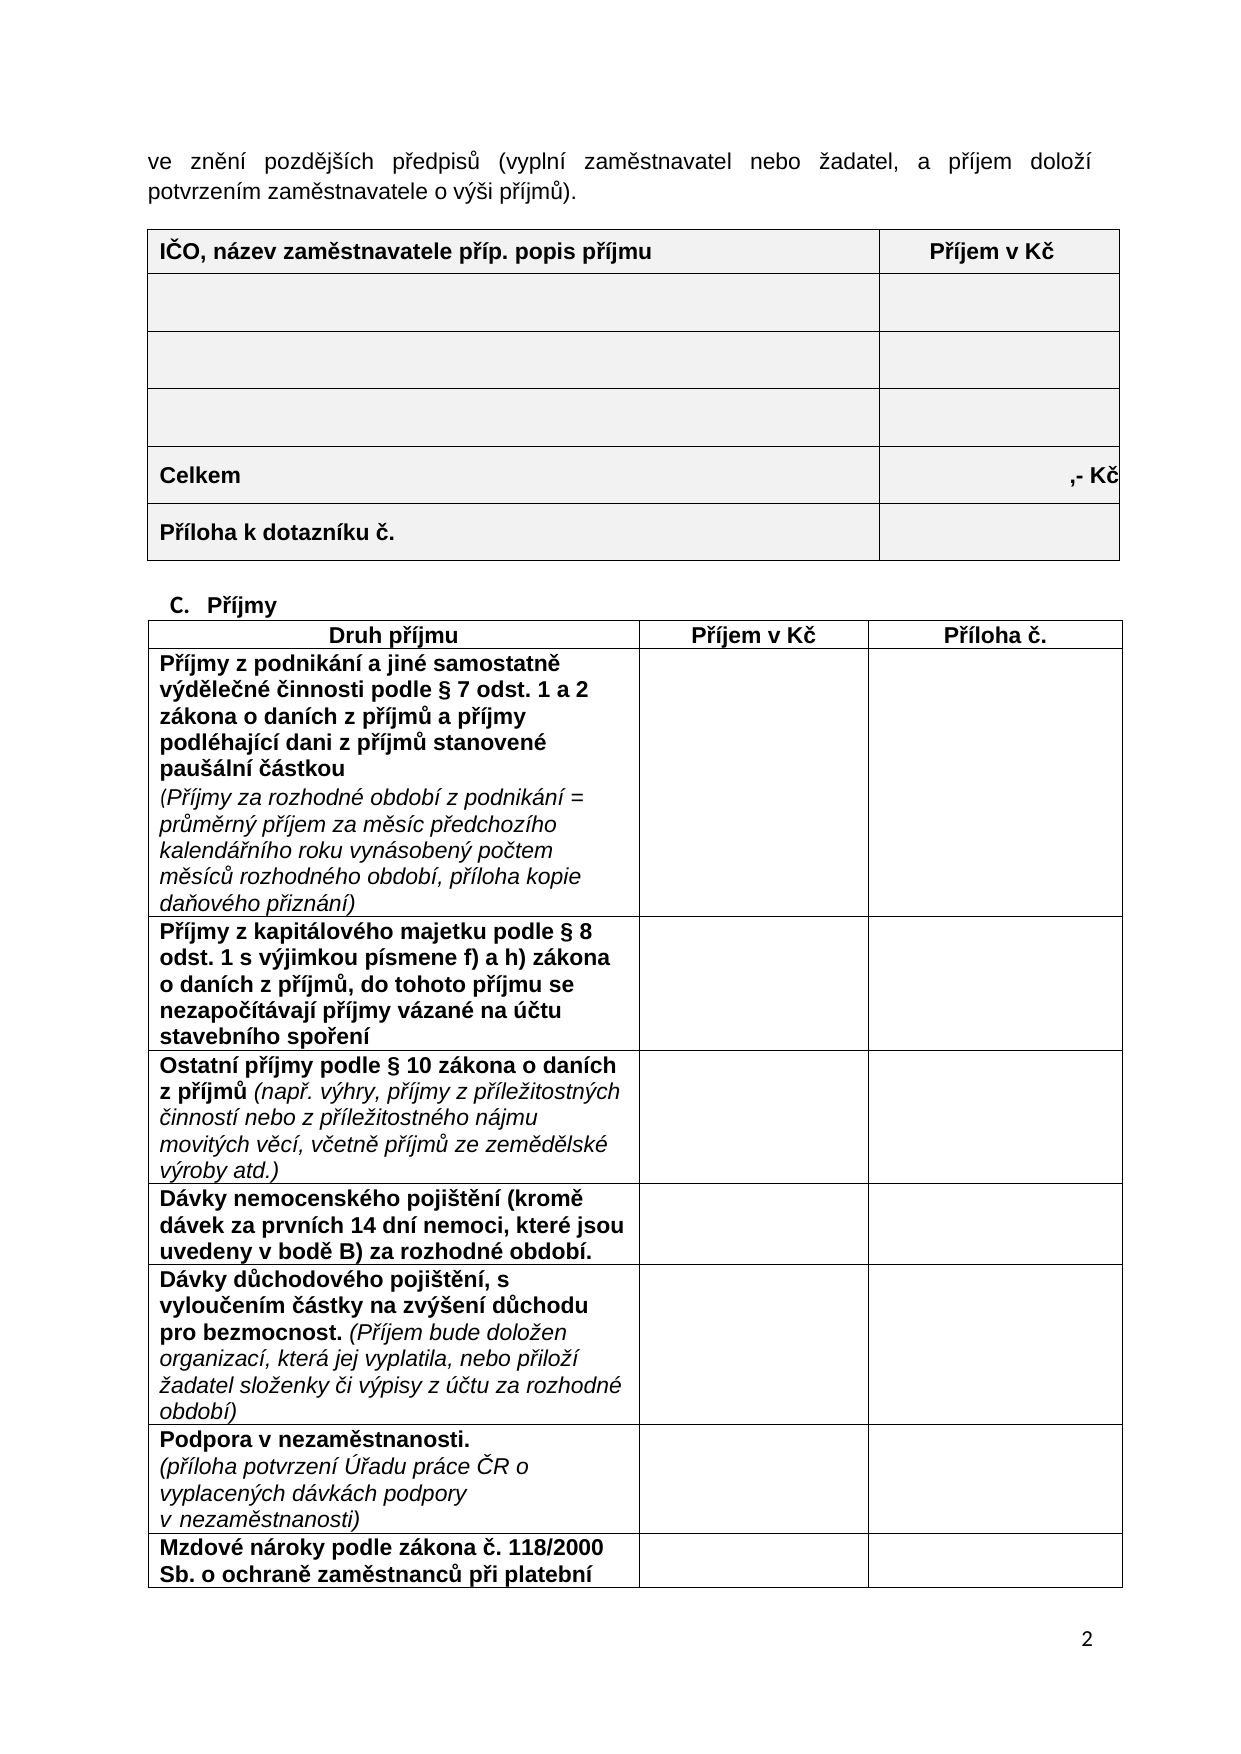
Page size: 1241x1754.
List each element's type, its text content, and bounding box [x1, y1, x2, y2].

table_cell [869, 917, 1122, 1050]
table_cell [869, 1184, 1122, 1264]
table_cell Příloha k dotazníku č. [148, 504, 879, 560]
table_cell Dávky důchodového pojištění, s vyloučením částky na zvýšení důchodu pro bezmocnost. (Příjem bude doložen organizací, která jej vyplatila, nebo přiloží žadatel složenky či výpisy z účtu za rozhodné období) [149, 1265, 639, 1424]
table_header IČO, název zaměstnavatele příp. popis příjmu [148, 230, 879, 273]
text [148, 148, 1093, 204]
table_cell Příjmy z podnikání a jiné samostatně výdělečné činnosti podle § 7 odst. 1 a 2 zákona o daních z příjmů a příjmy podléhající dani z příjmů stanovené paušální částkou (Příjmy za rozhodné období z podnikání = průměrný příjem za měsíc předchozího kalendářního roku vynásobený počtem měsíců rozhodného období, příloha kopie daňového přiznání) [149, 649, 639, 916]
list Příjmy [170, 589, 1093, 620]
table_cell [869, 1051, 1122, 1183]
table_cell Celkem [148, 447, 879, 503]
table_header Příloha č. [869, 621, 1122, 648]
table_cell Podpora v nezaměstnanosti. (příloha potvrzení Úřadu práce ČR o vyplacených dávkách podpory v nezaměstnanosti) [149, 1425, 639, 1532]
table_cell [880, 504, 1119, 560]
table_cell [148, 332, 879, 388]
table_cell [869, 1265, 1122, 1424]
table_cell Dávky nemocenského pojištění (kromě dávek za prvních 14 dní nemoci, které jsou uvedeny v bodě B) za rozhodné období. [149, 1184, 639, 1264]
table_cell [869, 1425, 1122, 1532]
table_cell [148, 389, 879, 446]
table_cell [640, 1051, 868, 1183]
table_cell Ostatní příjmy podle § 10 zákona o daních z příjmů (např. výhry, příjmy z příležitostných činností nebo z příležitostného nájmu movitých věcí, včetně příjmů ze zemědělské výroby atd.) [149, 1051, 639, 1183]
table_cell [869, 1534, 1122, 1587]
table_header Druh příjmu [149, 621, 639, 648]
table_cell [640, 917, 868, 1050]
table_cell [640, 1534, 868, 1587]
table_cell [880, 389, 1119, 446]
table_cell [880, 274, 1119, 331]
table_cell [880, 332, 1119, 388]
table_cell [640, 1425, 868, 1532]
table_cell [869, 649, 1122, 916]
table_header Příjem v Kč [640, 621, 868, 648]
table_cell [640, 1184, 868, 1264]
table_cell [149, 1534, 639, 1587]
table_cell [640, 1265, 868, 1424]
table_cell ,- Kč [880, 447, 1119, 503]
table_cell [640, 649, 868, 916]
table_cell [148, 274, 879, 331]
table_cell Příjmy z kapitálového majetku podle § 8 odst. 1 s výjimkou písmene f) a h) zákona o daních z příjmů, do tohoto příjmu se nezapočítávají příjmy vázané na účtu stavebního spoření [149, 917, 639, 1050]
table_header Příjem v Kč [880, 230, 1119, 273]
